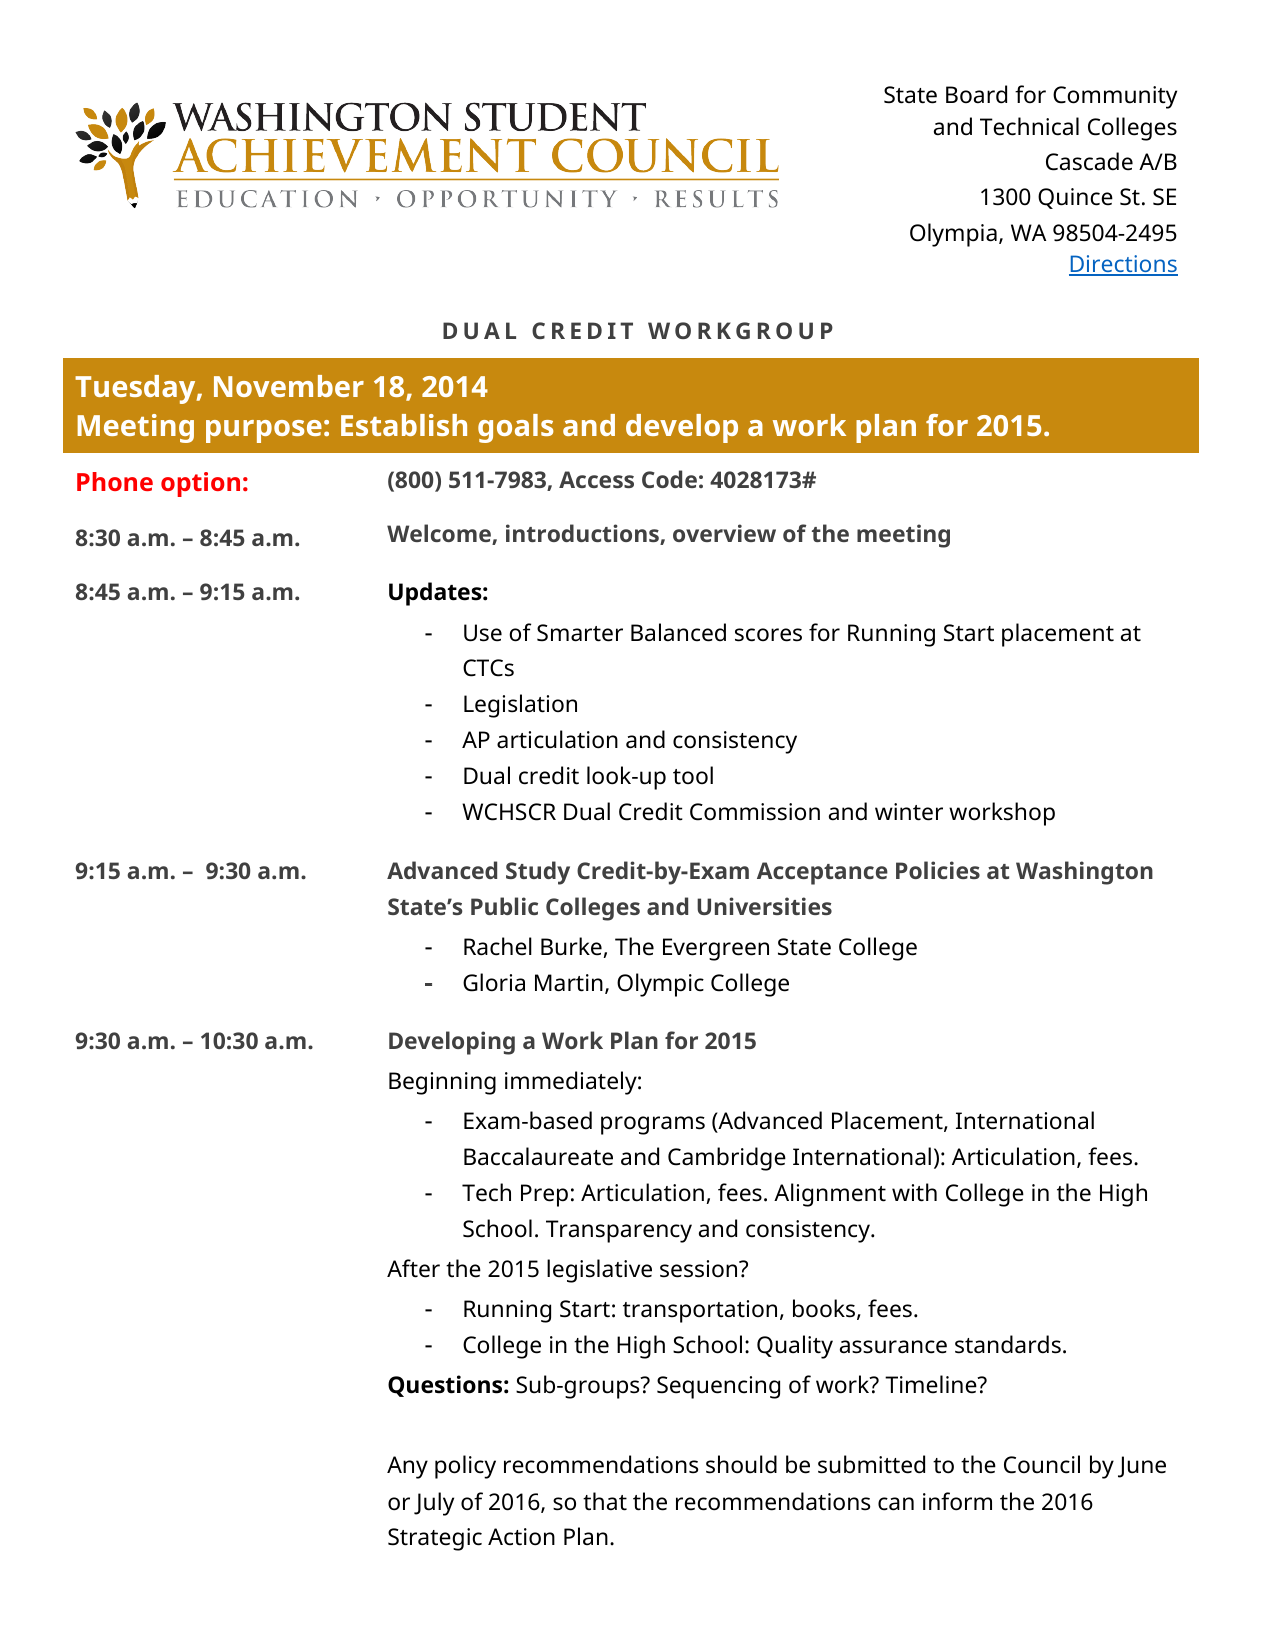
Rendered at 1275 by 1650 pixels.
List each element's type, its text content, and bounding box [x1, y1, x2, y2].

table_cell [63, 1013, 375, 1568]
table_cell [375, 1013, 1199, 1568]
table_cell 8:30 a.m. – 8:45 a.m. [63, 510, 375, 565]
table_cell (800) 511-7983, Access Code: 4028173# [375, 453, 1199, 510]
table_cell Advanced Study Credit-by-Exam Acceptance Policies at Washington State’s Public Colleges and Universities Rachel Burke, The Evergreen State College Gloria Martin, Olympic College [375, 843, 1199, 1013]
table_cell 8:45 a.m. – 9:15 a.m. [63, 565, 375, 843]
subtitle Dual Credit Workgroup [75, 314, 1200, 346]
picture [462, 93, 793, 213]
table_cell Updates: Use of Smarter Balanced scores for Running Start placement at CTCs Legislation AP articulation and consistency Dual credit look-up tool WCHSCR Dual Credit Commission and winter workshop [375, 565, 1199, 843]
table_cell 9:15 a.m. – 9:30 a.m. [63, 843, 375, 1013]
table_cell Welcome, introductions, overview of the meeting [375, 510, 1199, 565]
table_cell Phone option: [63, 453, 375, 510]
table_header Tuesday, November 18, 2014 Meeting purpose: Establish goals and develop a work plan for 2015. [63, 358, 1199, 453]
